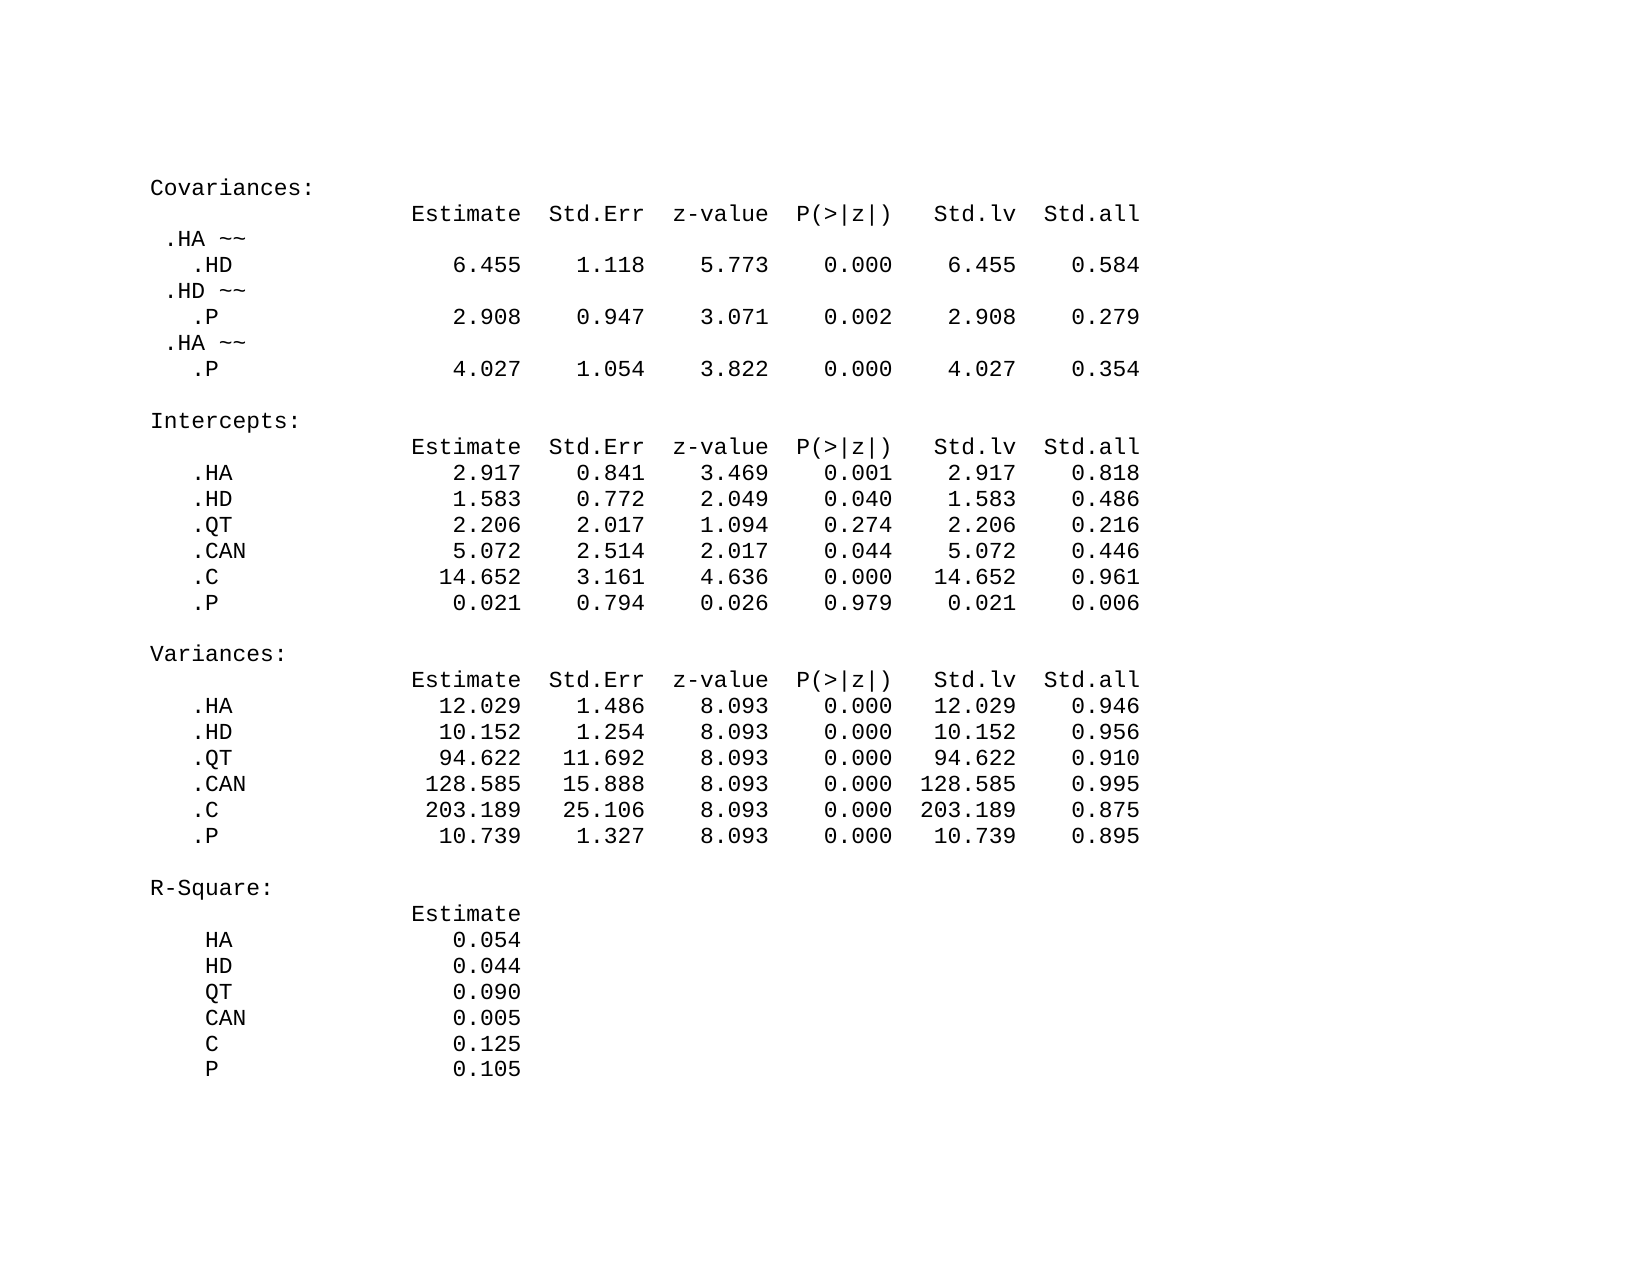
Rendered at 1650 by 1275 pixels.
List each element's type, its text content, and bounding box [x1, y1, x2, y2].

text Estimate Std.Err z-value P(>|z|) Std.lv Std.all [150, 202, 1500, 228]
text Estimate Std.Err z-value P(>|z|) Std.lv Std.all [150, 669, 1500, 695]
text .HA 2.917 0.841 3.469 0.001 2.917 0.818 [150, 461, 1500, 487]
text Intercepts: [150, 409, 1500, 435]
text .CAN 128.585 15.888 8.093 0.000 128.585 0.995 [150, 772, 1500, 798]
text Estimate Std.Err z-value P(>|z|) Std.lv Std.all [150, 435, 1500, 461]
text .P 2.908 0.947 3.071 0.002 2.908 0.279 [150, 306, 1500, 332]
text .HA ~~ [150, 228, 1500, 254]
text .CAN 5.072 2.514 2.017 0.044 5.072 0.446 [150, 539, 1500, 565]
text .C 203.189 25.106 8.093 0.000 203.189 0.875 [150, 798, 1500, 824]
text .QT 2.206 2.017 1.094 0.274 2.206 0.216 [150, 513, 1500, 539]
text .HA ~~ [150, 332, 1500, 357]
text .HD 1.583 0.772 2.049 0.040 1.583 0.486 [150, 487, 1500, 513]
text Variances: [150, 643, 1500, 669]
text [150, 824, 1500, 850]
text .QT 94.622 11.692 8.093 0.000 94.622 0.910 [150, 747, 1500, 772]
text .P 0.021 0.794 0.026 0.979 0.021 0.006 [150, 591, 1500, 617]
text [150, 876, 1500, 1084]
text Covariances: [150, 176, 1500, 202]
text .HD 10.152 1.254 8.093 0.000 10.152 0.956 [150, 721, 1500, 747]
text .HA 12.029 1.486 8.093 0.000 12.029 0.946 [150, 695, 1500, 721]
text .P 4.027 1.054 3.822 0.000 4.027 0.354 [150, 357, 1500, 383]
text .HD ~~ [150, 280, 1500, 306]
text .HD 6.455 1.118 5.773 0.000 6.455 0.584 [150, 254, 1500, 280]
text .C 14.652 3.161 4.636 0.000 14.652 0.961 [150, 565, 1500, 591]
